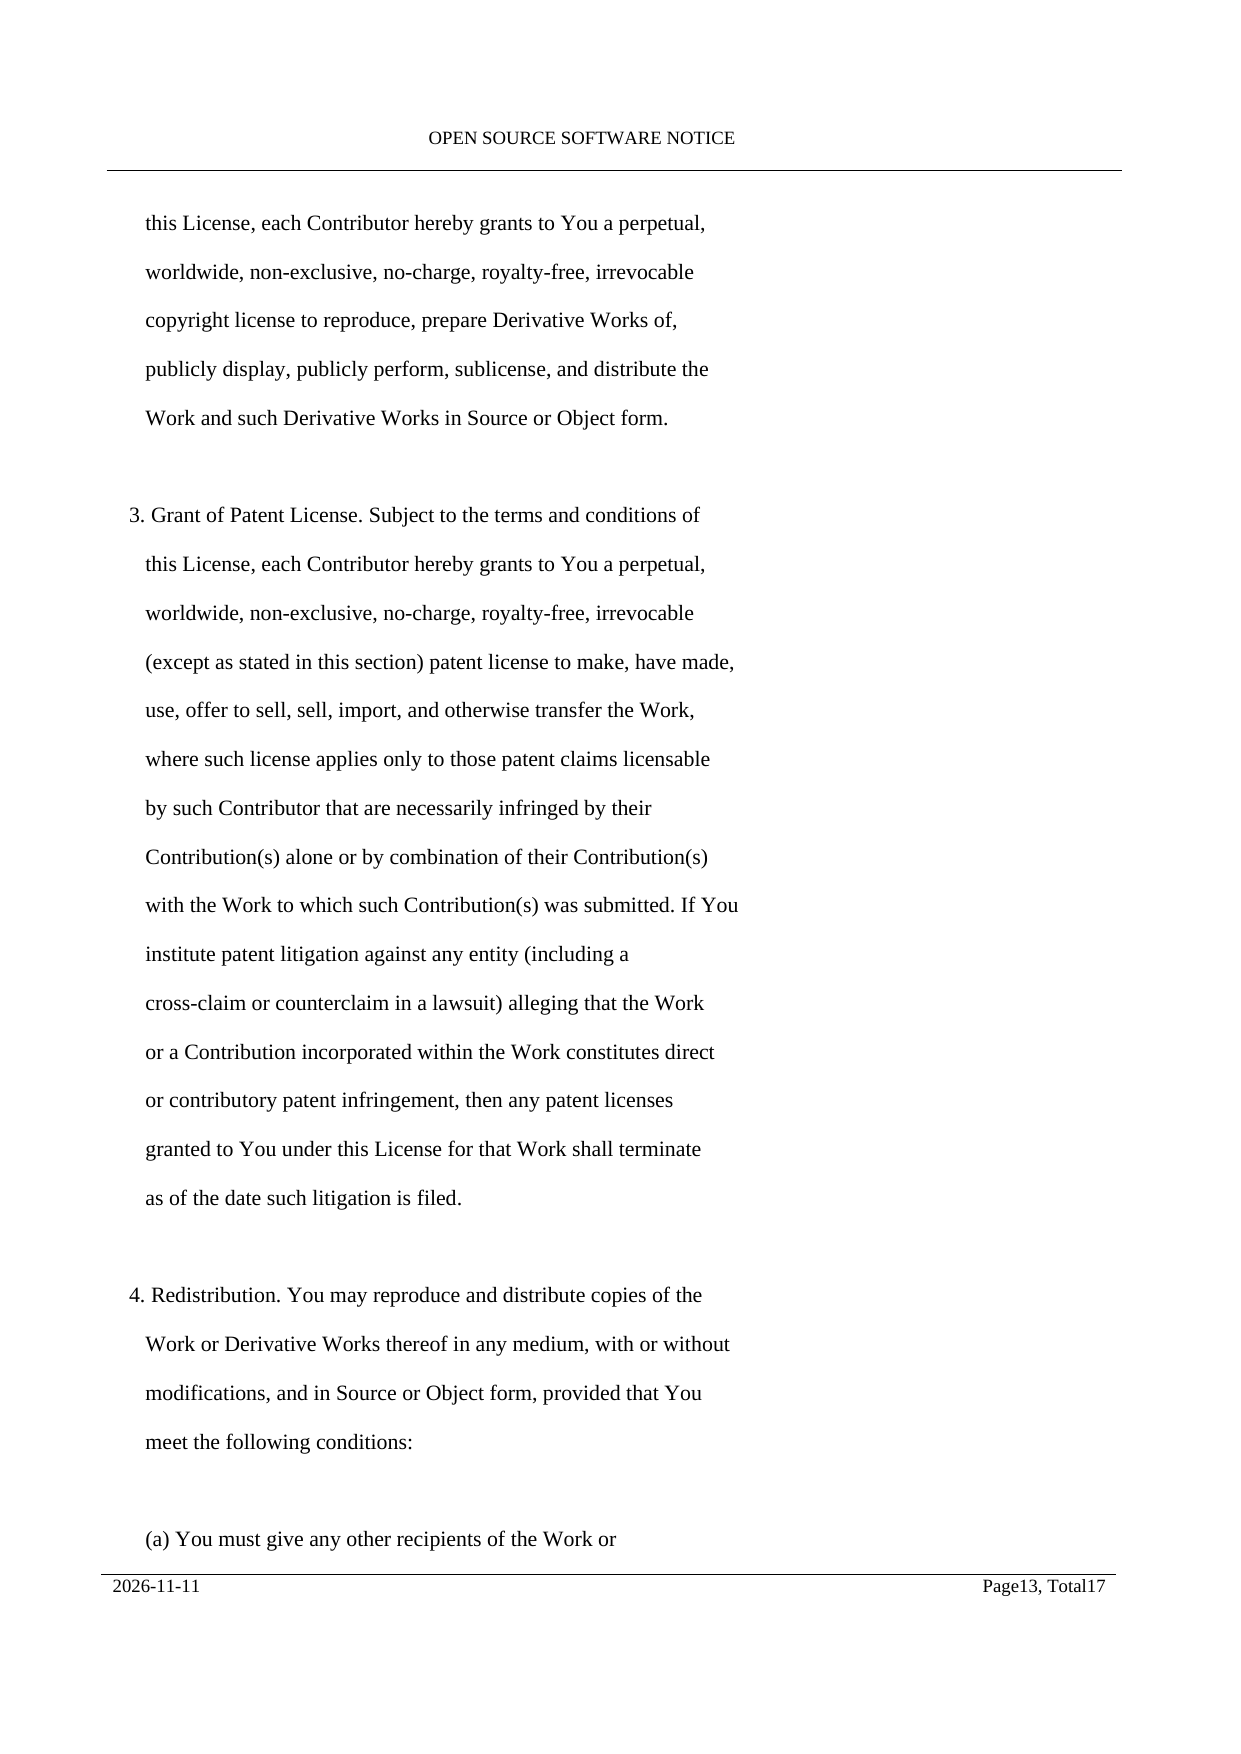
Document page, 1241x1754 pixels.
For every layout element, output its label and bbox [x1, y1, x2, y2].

text [112, 206, 1128, 1555]
